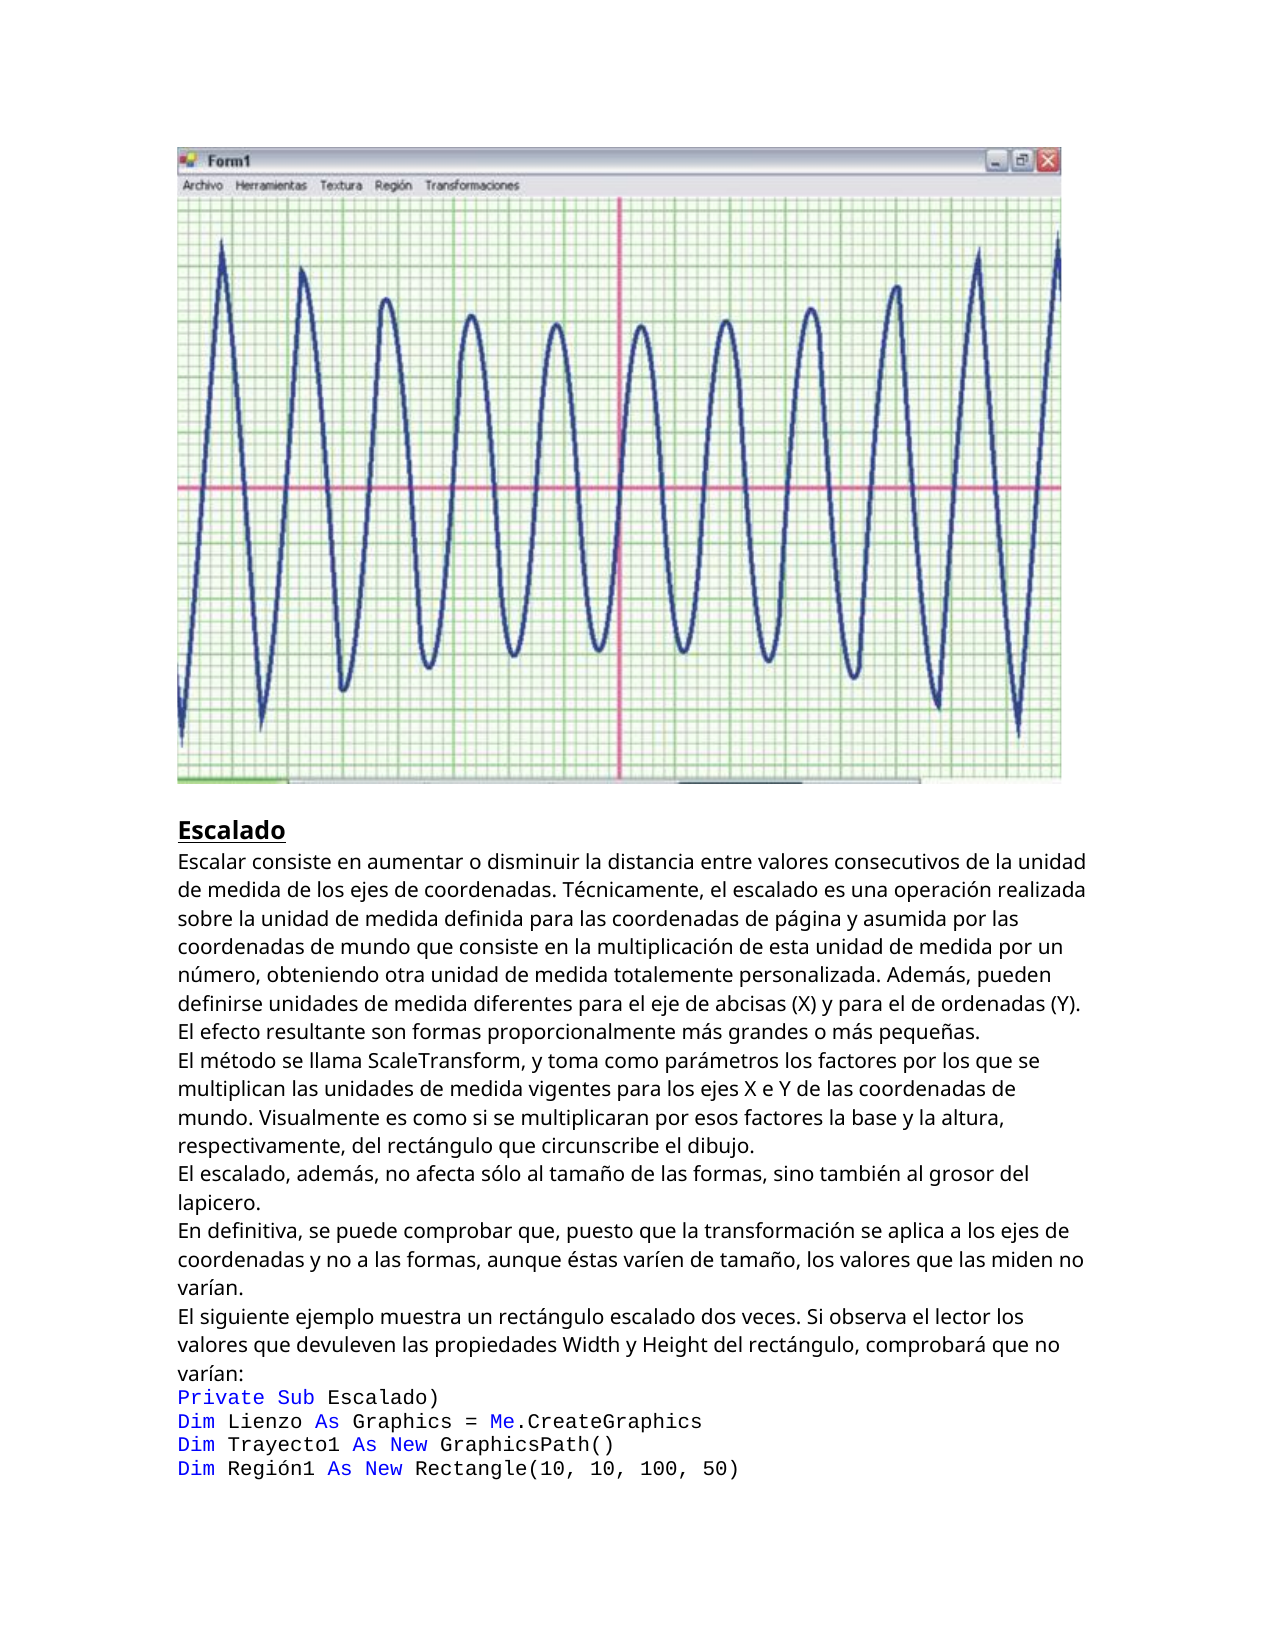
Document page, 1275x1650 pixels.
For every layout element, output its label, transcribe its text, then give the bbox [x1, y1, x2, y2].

text Escalar consiste en aumentar o disminuir la distancia entre valores consecutivos de la unidad de medida de los ejes de coordenadas. Técnicamente, el escalado es una operación realizada sobre la unidad de medida definida para las coordenadas de página y asumida por las coordenadas de mundo que consiste en la multiplicación de esta unidad de medida por un número, obteniendo otra unidad de medida totalemente personalizada. Además, pueden definirse unidades de medida diferentes para el eje de abcisas (X) y para el de ordenadas (Y). El efecto resultante son formas proporcionalmente más grandes o más pequeñas. [177, 847, 1098, 1046]
text Dim Trayecto1 As New GraphicsPath() [177, 1434, 1098, 1458]
text El método se llama ScaleTransform, y toma como parámetros los factores por los que se multiplican las unidades de medida vigentes para los ejes X e Y de las coordenadas de mundo. Visualmente es como si se multiplicaran por esos factores la base y la altura, respectivamente, del rectángulo que circunscribe el dibujo. [177, 1046, 1098, 1159]
text Dim Lienzo As Graphics = Me.CreateGraphics [177, 1411, 1098, 1434]
text Private Sub Escalado) [177, 1387, 1098, 1411]
text Dim Región1 As New Rectangle(10, 10, 100, 50) [177, 1458, 1098, 1482]
text El escalado, además, no afecta sólo al tamaño de las formas, sino también al grosor del lapicero. [177, 1159, 1098, 1216]
text El siguiente ejemplo muestra un rectángulo escalado dos veces. Si observa el lector los valores que devuleven las propiedades Width y Height del rectángulo, comprobará que no varían: [177, 1302, 1098, 1387]
text En definitiva, se puede comprobar que, puesto que la transformación se aplica a los ejes de coordenadas y no a las formas, aunque éstas varíen de tamaño, los valores que las miden no varían. [177, 1216, 1098, 1302]
picture [177, 147, 1062, 784]
text Escalado [177, 813, 1098, 847]
